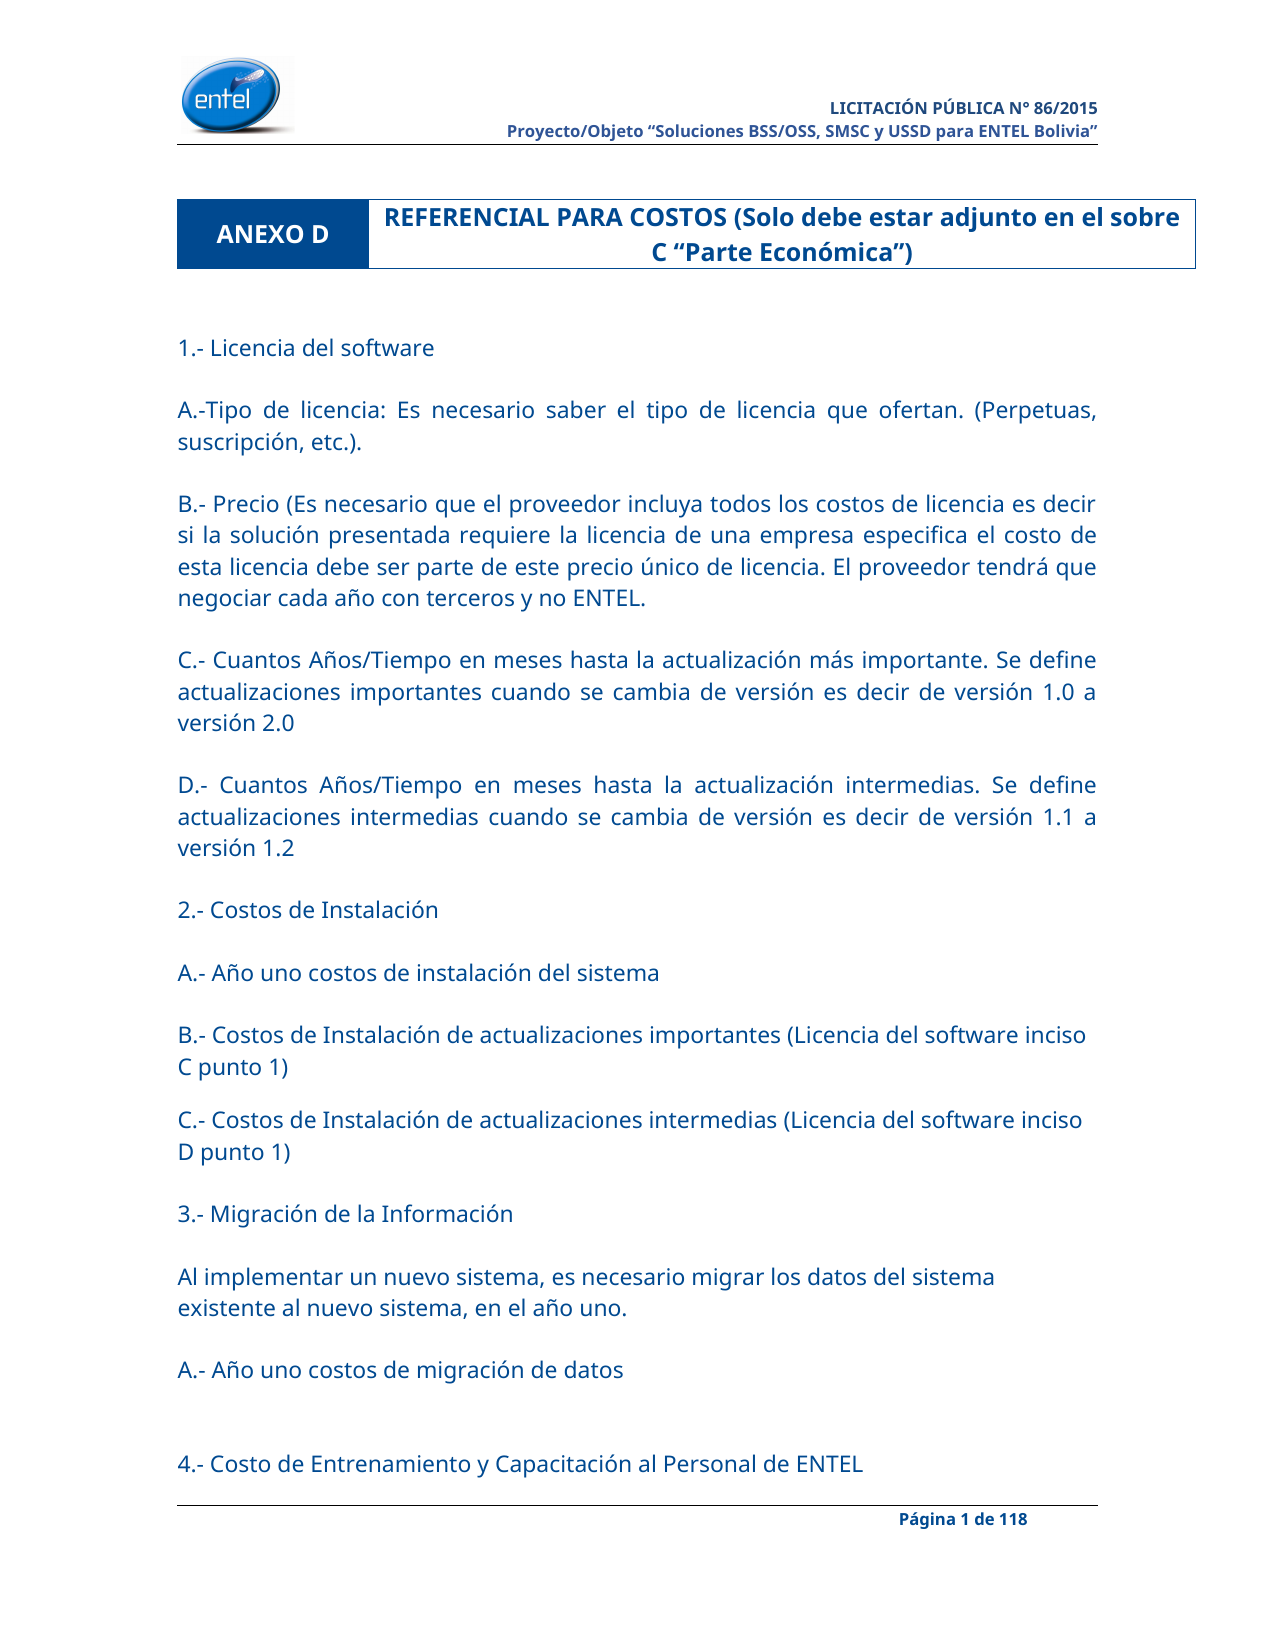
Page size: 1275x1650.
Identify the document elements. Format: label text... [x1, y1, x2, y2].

text D.- Cuantos Años/Tiempo en meses hasta la actualización intermedias. Se define actualizaciones intermedias cuando se cambia de versión es decir de versión 1.1 a versión 1.2 [177, 769, 1098, 863]
text Al implementar un nuevo sistema, es necesario migrar los datos del sistema existente al nuevo sistema, en el año uno. [177, 1261, 1098, 1323]
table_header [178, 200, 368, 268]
picture [181, 56, 295, 134]
text C.- Cuantos Años/Tiempo en meses hasta la actualización más importante. Se define actualizaciones importantes cuando se cambia de versión es decir de versión 1.0 a versión 2.0 [177, 644, 1098, 738]
text A.-Tipo de licencia: Es necesario saber el tipo de licencia que ofertan. (Perpetuas, suscripción, etc.). [177, 394, 1098, 457]
text B.- Precio (Es necesario que el proveedor incluya todos los costos de licencia es decir si la solución presentada requiere la licencia de una empresa especifica el costo de esta licencia debe ser parte de este precio único de licencia. El proveedor tendrá que negociar cada año con terceros y no ENTEL. [177, 488, 1098, 613]
text A.- Año uno costos de migración de datos [177, 1354, 1098, 1386]
text 4.- Costo de Entrenamiento y Capacitación al Personal de ENTEL [177, 1448, 1098, 1479]
text C.- Costos de Instalación de actualizaciones intermedias (Licencia del software inciso D punto 1) [177, 1104, 1098, 1167]
text 2.- Costos de Instalación [177, 894, 1098, 926]
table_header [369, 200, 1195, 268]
text 1.- Licencia del software [177, 332, 1098, 363]
text 3.- Migración de la Información [177, 1198, 1098, 1229]
text A.- Año uno costos de instalación del sistema [177, 957, 1098, 988]
text B.- Costos de Instalación de actualizaciones importantes (Licencia del software inciso C punto 1) [177, 1019, 1098, 1082]
